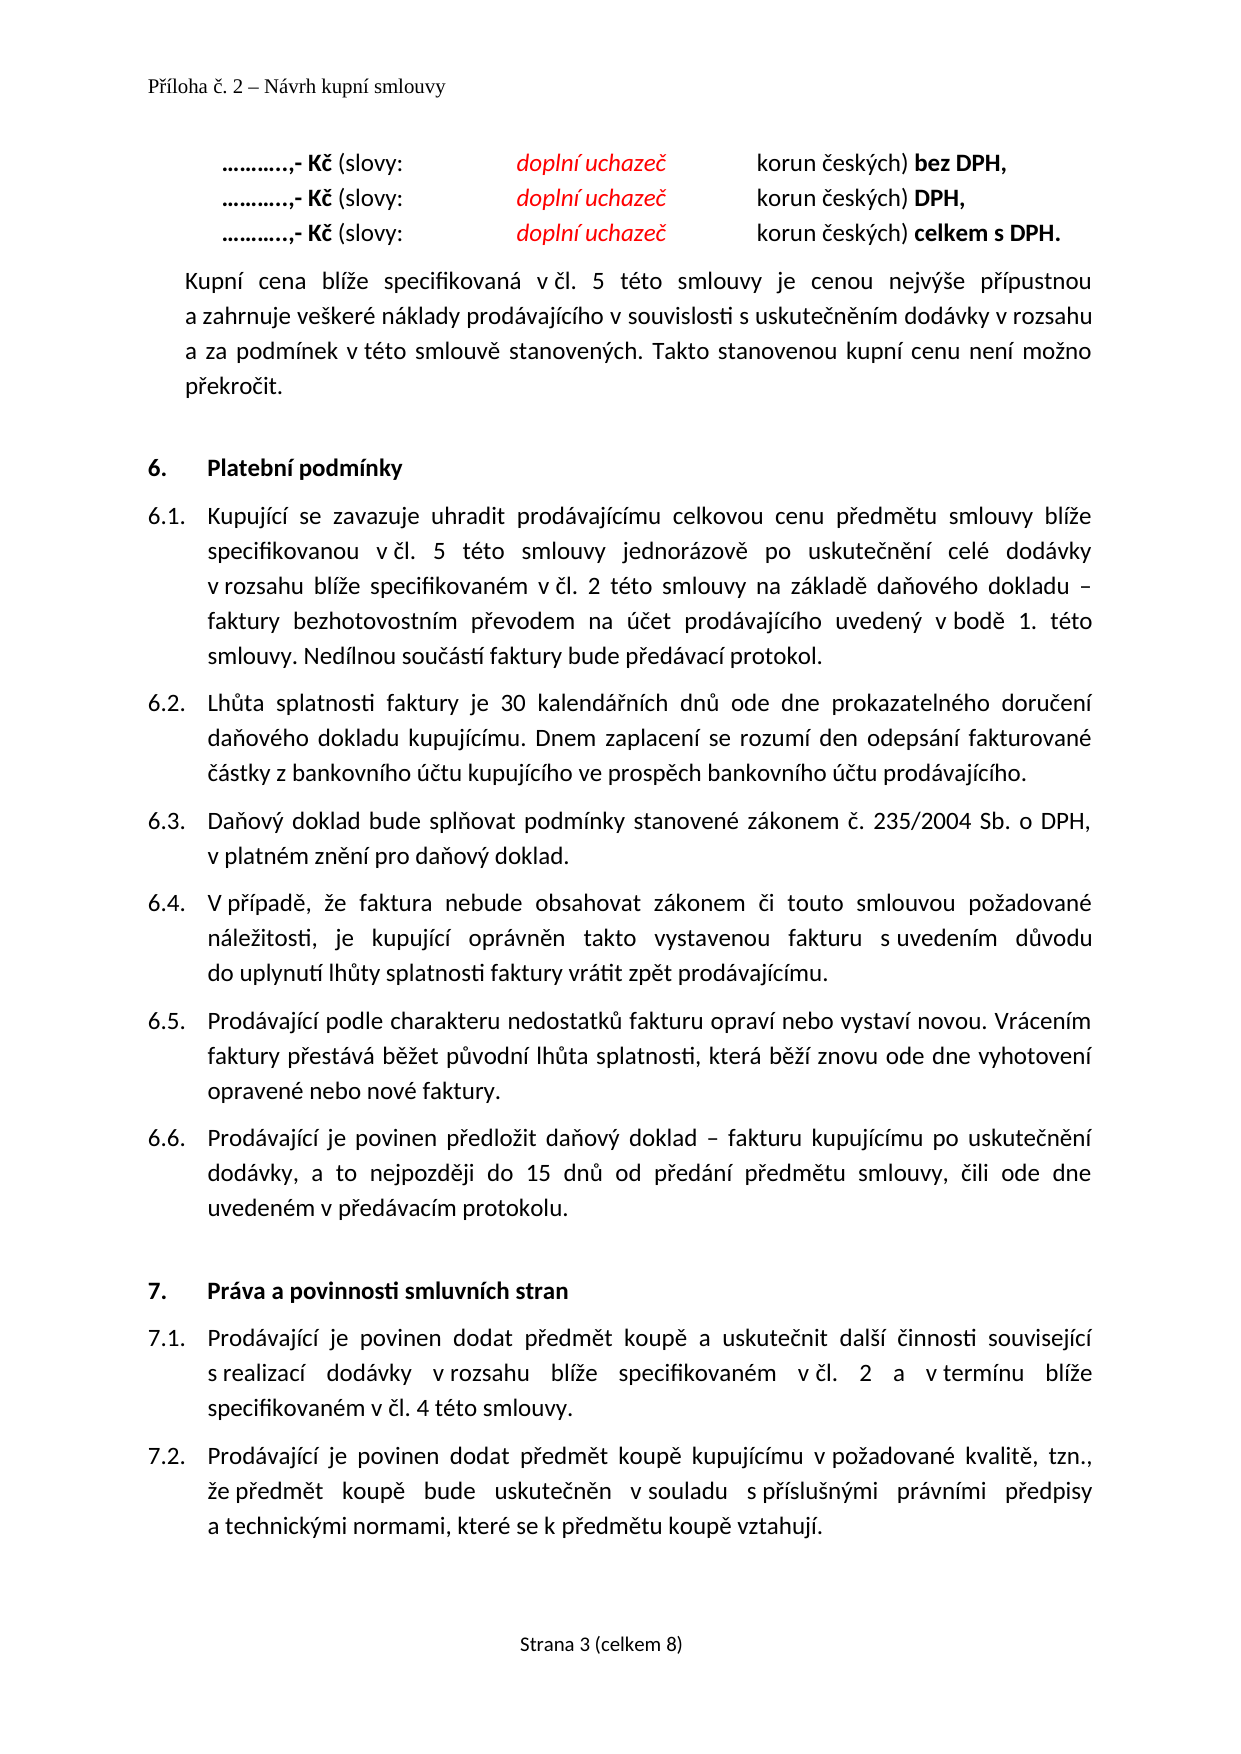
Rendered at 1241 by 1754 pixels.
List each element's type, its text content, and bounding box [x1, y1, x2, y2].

list Prodávající je povinen předložit daňový doklad – fakturu kupujícímu po uskutečnění dodávky, a to nejpozději do 15 dnů od předání předmětu smlouvy, čili ode dne uvedeném v předávacím protokolu. [148, 1123, 1093, 1223]
text Kupní cena blíže specifikovaná v čl. 5 této smlouvy je cenou nejvýše přípustnou a zahrnuje veškeré náklady prodávajícího v souvislosti s uskutečněním dodávky v rozsahu a za podmínek v této smlouvě stanovených. Takto stanovenou kupní cenu není možno překročit. [185, 265, 1093, 401]
list Daňový doklad bude splňovat podmínky stanovené zákonem č. 235/2004 Sb. o DPH, v platném znění pro daňový doklad. [148, 805, 1093, 871]
list Prodávající podle charakteru nedostatků fakturu opraví nebo vystaví novou. Vrácením faktury přestává běžet původní lhůta splatnosti, která běží znovu ode dne vyhotovení opravené nebo nové faktury. [148, 1005, 1093, 1106]
list Práva a povinnosti smluvních stran [148, 1275, 1093, 1306]
list Platební podmínky [148, 453, 1093, 483]
list Prodávající je povinen dodat předmět koupě a uskutečnit další činnosti související s realizací dodávky v rozsahu blíže specifikovaném v čl. 2 a v termínu blíže specifikovaném v čl. 4 této smlouvy. [148, 1323, 1093, 1423]
list Kupující se zavazuje uhradit prodávajícímu celkovou cenu předmětu smlouvy blíže specifikovanou v čl. 5 této smlouvy jednorázově po uskutečnění celé dodávky v rozsahu blíže specifikovaném v čl. 2 této smlouvy na základě daňového dokladu – faktury bezhotovostním převodem na účet prodávajícího uvedený v bodě 1. této smlouvy. Nedílnou součástí faktury bude předávací protokol. [148, 500, 1093, 671]
list V případě, že faktura nebude obsahovat zákonem či touto smlouvou požadované náležitosti, je kupující oprávněn takto vystavenou fakturu s uvedením důvodu do uplynutí lhůty splatnosti faktury vrátit zpět prodávajícímu. [148, 888, 1093, 988]
list Prodávající je povinen dodat předmět koupě kupujícímu v požadované kvalitě, tzn., že předmět koupě bude uskutečněn v souladu s příslušnými právními předpisy a technickými normami, které se k předmětu koupě vztahují. [148, 1440, 1093, 1541]
text ………..,- Kč (slovy: doplní uchazeč korun českých) celkem s DPH. [148, 218, 1093, 248]
text ………..,- Kč (slovy: doplní uchazeč korun českých) DPH, [148, 183, 1093, 213]
list Lhůta splatnosti faktury je 30 kalendářních dnů ode dne prokazatelného doručení daňového dokladu kupujícímu. Dnem zaplacení se rozumí den odepsání fakturované částky z bankovního účtu kupujícího ve prospěch bankovního účtu prodávajícího. [148, 688, 1093, 788]
text ………..,- Kč (slovy: doplní uchazeč korun českých) bez DPH, [148, 148, 1093, 178]
